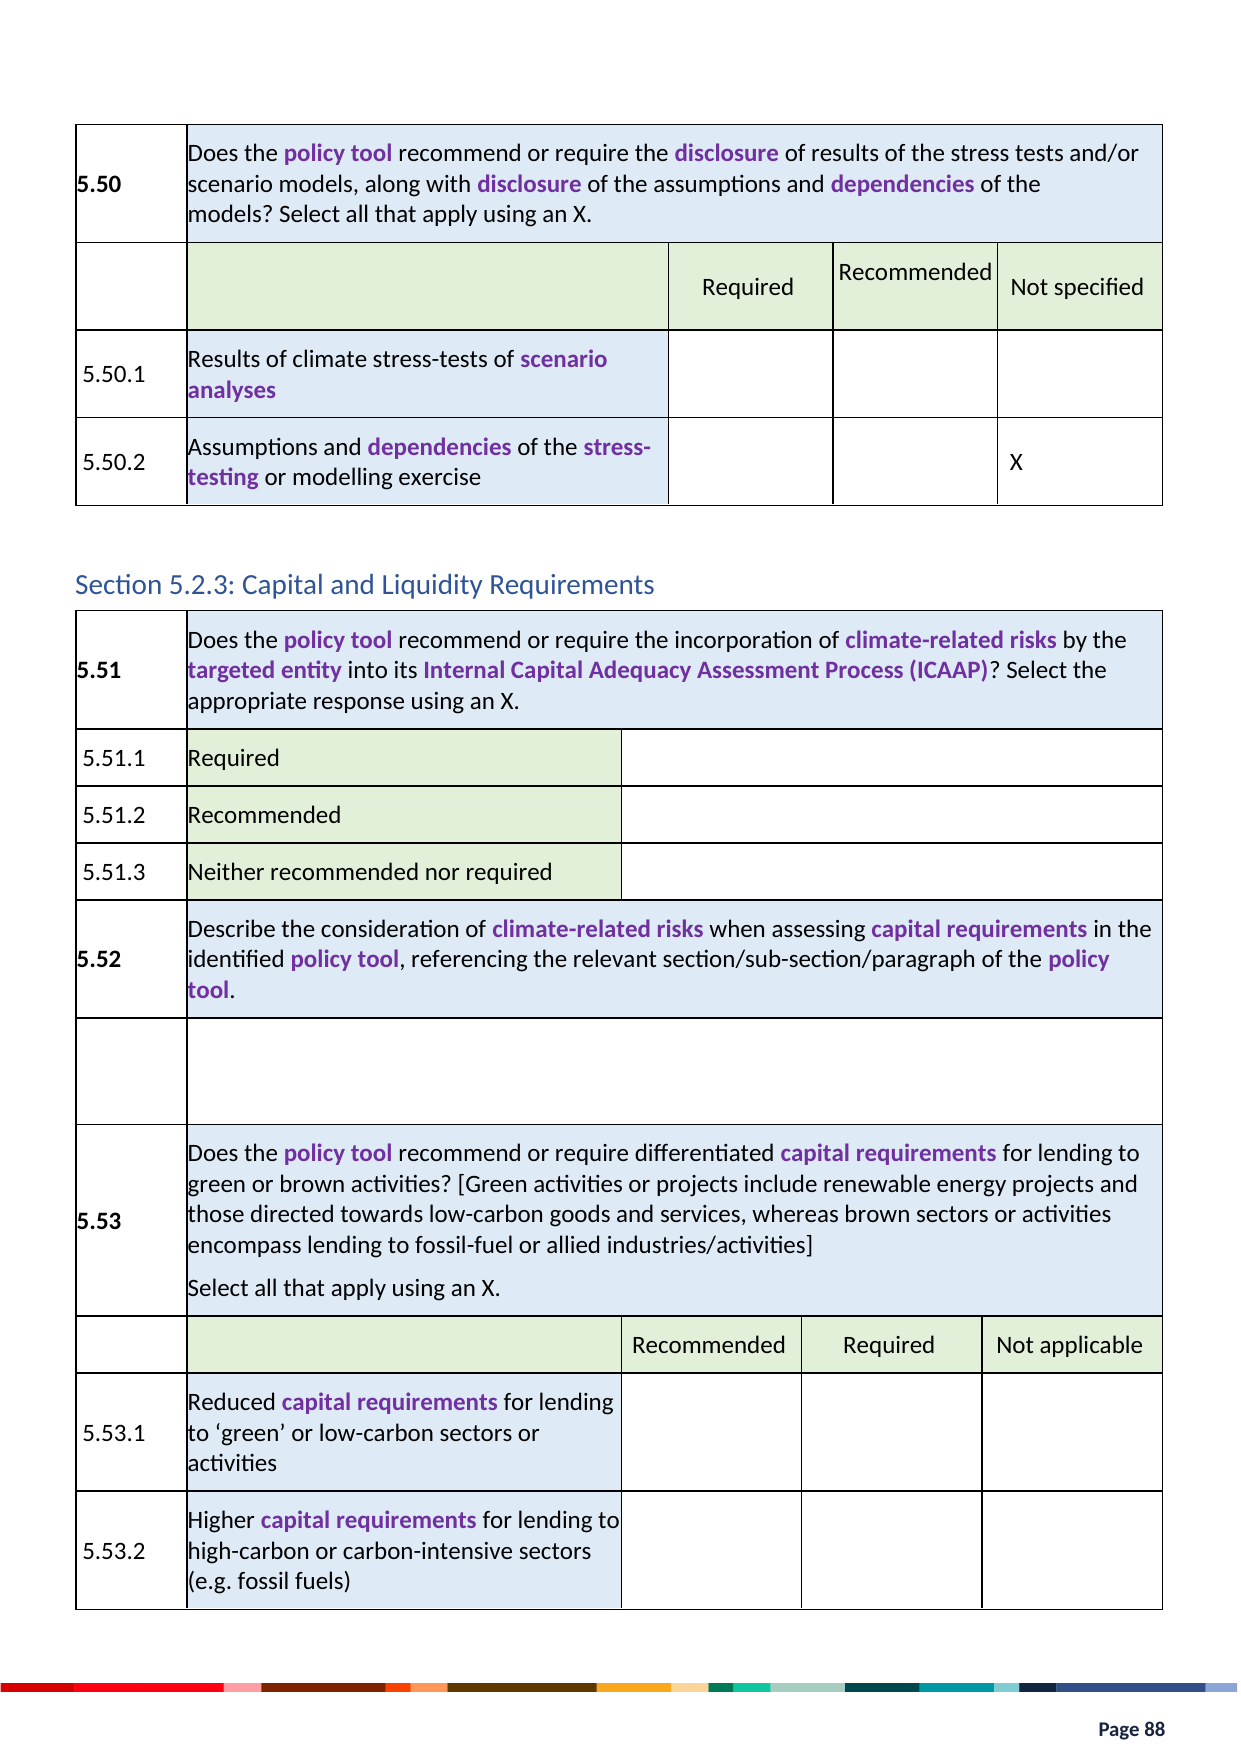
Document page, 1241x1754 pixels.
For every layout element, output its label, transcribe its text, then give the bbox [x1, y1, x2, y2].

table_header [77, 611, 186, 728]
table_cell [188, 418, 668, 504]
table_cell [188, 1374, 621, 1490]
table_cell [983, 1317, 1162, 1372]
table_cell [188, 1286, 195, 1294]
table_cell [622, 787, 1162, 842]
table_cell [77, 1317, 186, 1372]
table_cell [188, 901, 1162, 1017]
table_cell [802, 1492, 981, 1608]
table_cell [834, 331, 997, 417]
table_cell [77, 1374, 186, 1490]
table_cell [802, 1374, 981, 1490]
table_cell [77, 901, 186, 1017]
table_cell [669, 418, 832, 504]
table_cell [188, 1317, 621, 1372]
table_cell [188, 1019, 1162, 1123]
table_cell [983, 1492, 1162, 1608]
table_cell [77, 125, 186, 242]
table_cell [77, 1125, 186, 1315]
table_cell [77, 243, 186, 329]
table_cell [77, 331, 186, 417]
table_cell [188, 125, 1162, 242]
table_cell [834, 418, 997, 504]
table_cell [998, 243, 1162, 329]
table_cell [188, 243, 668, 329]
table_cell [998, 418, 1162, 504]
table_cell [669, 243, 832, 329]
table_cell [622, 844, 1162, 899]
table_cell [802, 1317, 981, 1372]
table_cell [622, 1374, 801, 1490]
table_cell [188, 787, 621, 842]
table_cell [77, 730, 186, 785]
picture [0, 1683, 1236, 1692]
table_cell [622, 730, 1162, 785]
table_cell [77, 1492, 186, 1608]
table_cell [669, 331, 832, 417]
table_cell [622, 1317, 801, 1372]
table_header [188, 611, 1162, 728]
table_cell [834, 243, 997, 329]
subtitle Section 5.2.3: Capital and Liquidity Requirements [75, 566, 1165, 601]
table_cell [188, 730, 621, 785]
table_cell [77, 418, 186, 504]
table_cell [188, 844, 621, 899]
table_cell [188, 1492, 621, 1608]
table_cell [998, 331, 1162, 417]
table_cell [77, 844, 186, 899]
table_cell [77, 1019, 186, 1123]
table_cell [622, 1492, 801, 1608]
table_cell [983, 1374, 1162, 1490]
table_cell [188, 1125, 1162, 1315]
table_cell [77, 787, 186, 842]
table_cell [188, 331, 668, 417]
